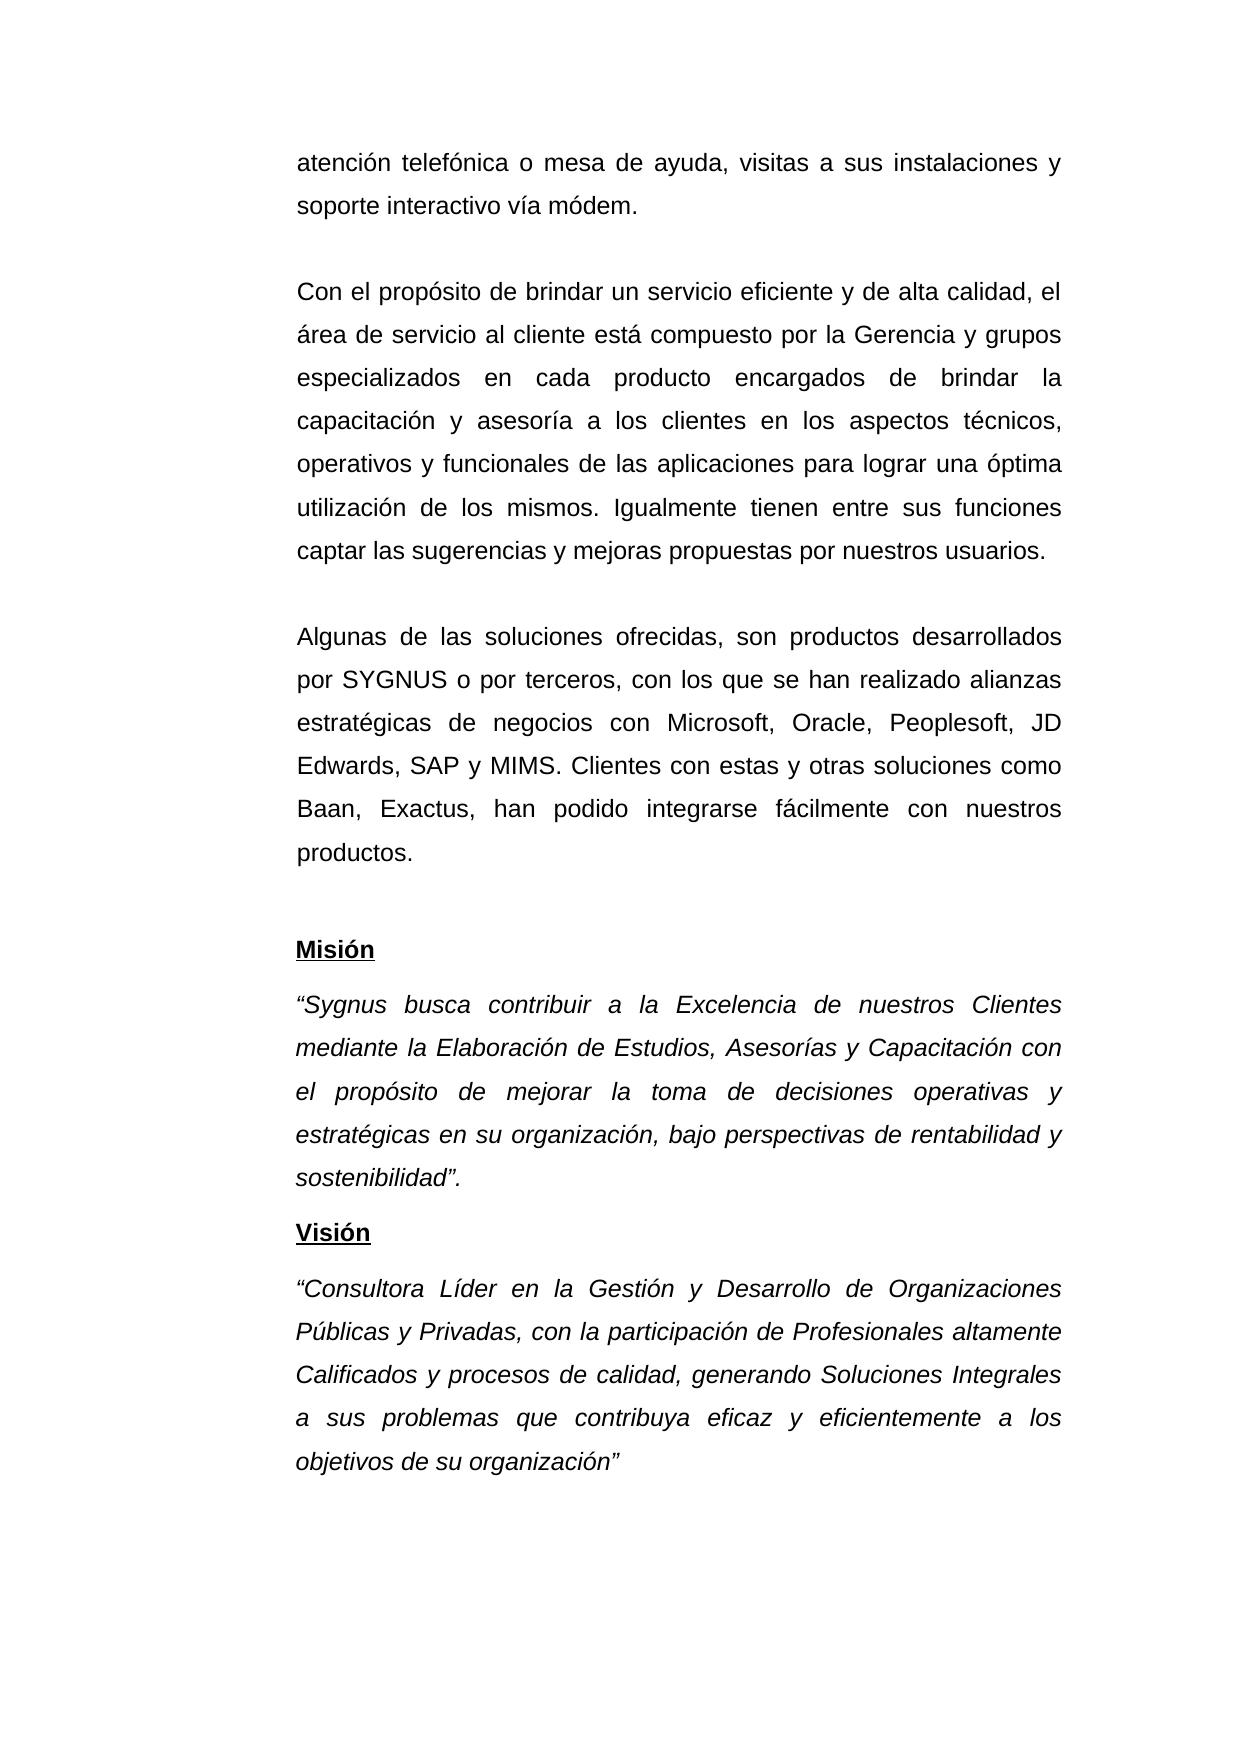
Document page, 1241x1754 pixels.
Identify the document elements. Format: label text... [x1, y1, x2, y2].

text Algunas de las soluciones ofrecidas, son productos desarrollados por SYGNUS o por terceros, con los que se han realizado alianzas estratégicas de negocios con Microsoft, Oracle, Peoplesoft, JD Edwards, SAP y MIMS. Clientes con estas y otras soluciones como Baan, Exactus, han podido integrarse fácilmente con nuestros productos. [297, 622, 1063, 866]
text Misión [222, 934, 1063, 963]
text Visión [222, 1218, 1063, 1247]
text Con el propósito de brindar un servicio eficiente y de alta calidad, el área de servicio al cliente está compuesto por la Gerencia y grupos especializados en cada producto encargados de brindar la capacitación y asesoría a los clientes en los aspectos técnicos, operativos y funcionales de las aplicaciones para lograr una óptima utilización de los mismos. Igualmente tienen entre sus funciones captar las sugerencias y mejoras propuestas por nuestros usuarios. [297, 277, 1063, 564]
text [297, 148, 1063, 219]
text “Consultora Líder en la Gestión y Desarrollo de Organizaciones Públicas y Privadas, con la participación de Profesionales altamente Calificados y procesos de calidad, generando Soluciones Integrales a sus problemas que contribuya eficaz y eficientemente a los objetivos de su organización” [295, 1274, 1063, 1475]
text “Sygnus busca contribuir a la Excelencia de nuestros Clientes mediante la Elaboración de Estudios, Asesorías y Capacitación con el propósito de mejorar la toma de decisiones operativas y estratégicas en su organización, bajo perspectivas de rentabilidad y sostenibilidad”. [295, 990, 1063, 1191]
